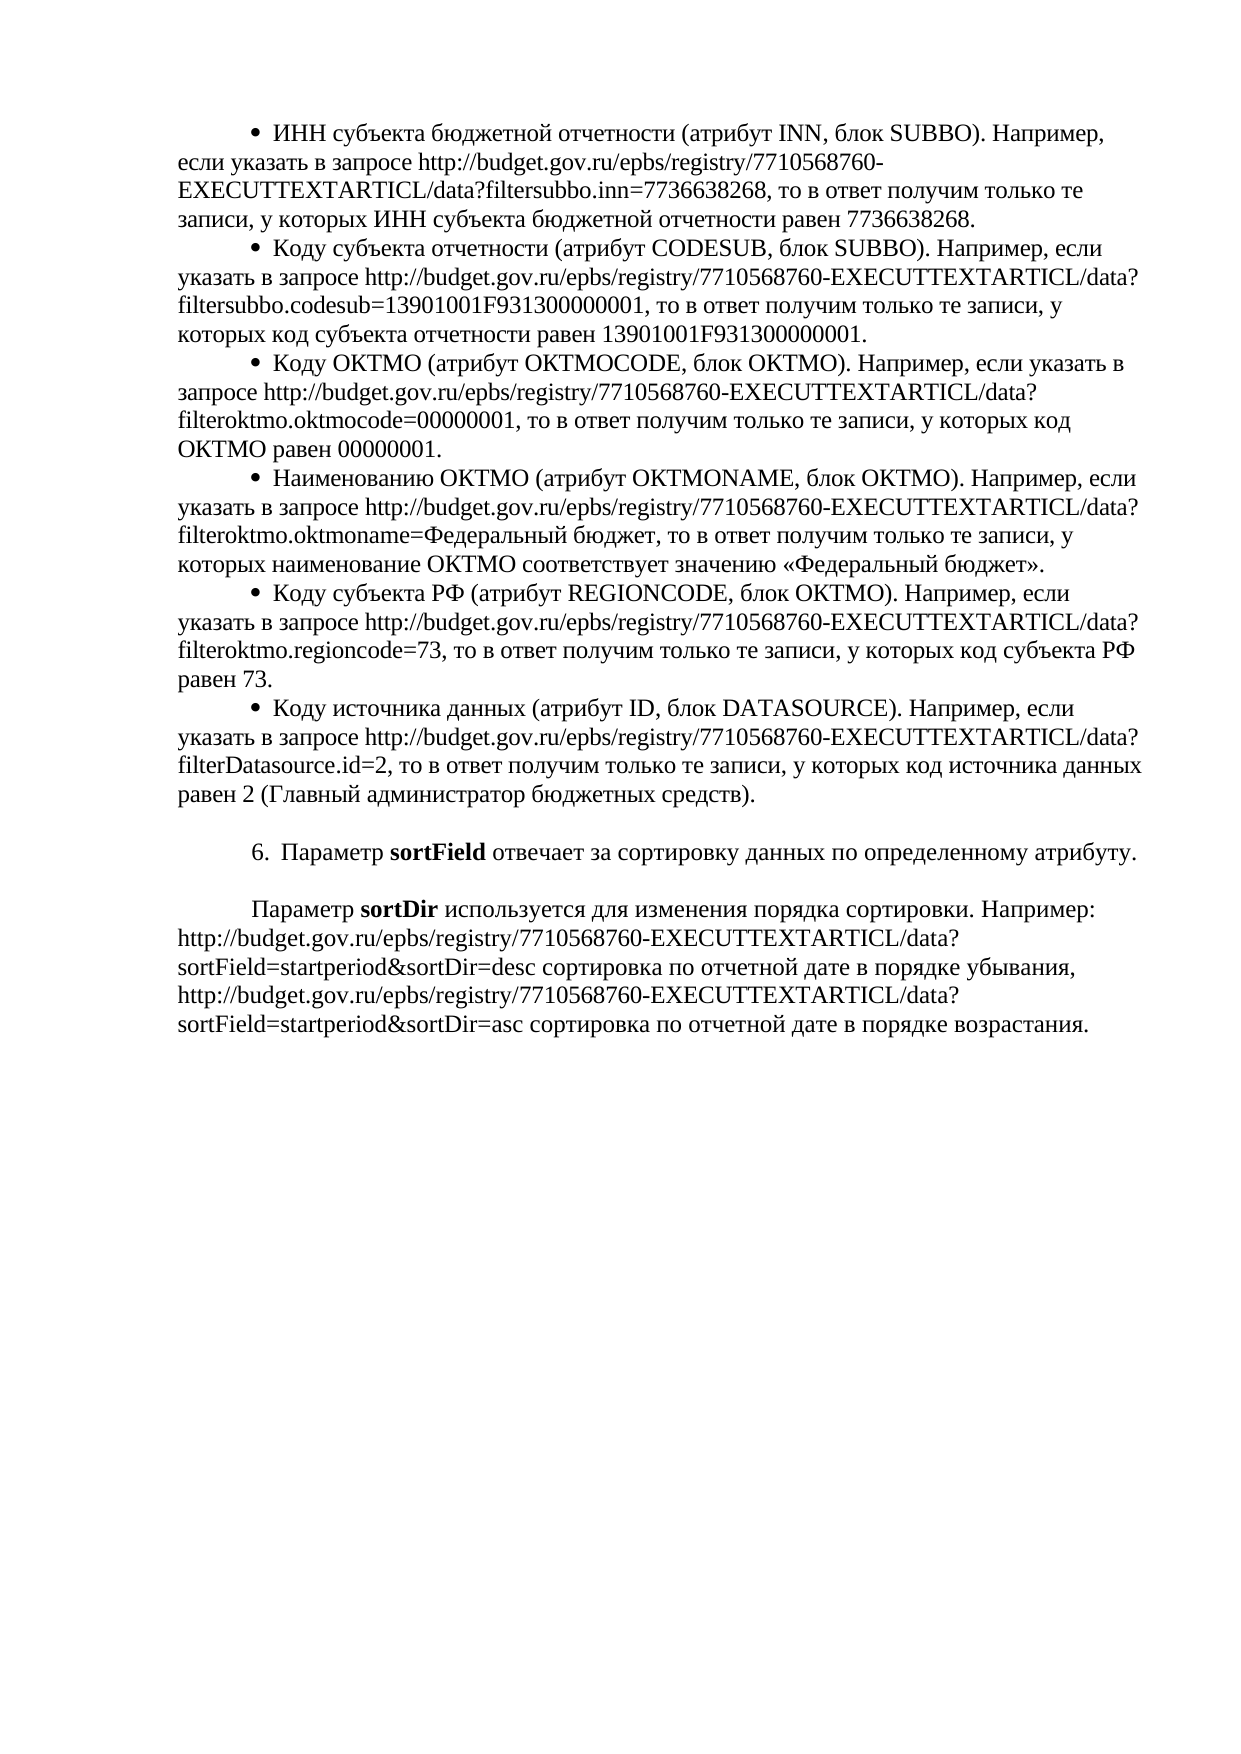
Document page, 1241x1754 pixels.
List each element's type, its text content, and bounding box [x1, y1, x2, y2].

list Параметр sortDir используется для изменения порядка сортировки. Например: http://budget.gov.ru/epbs/registry/7710568760-EXECUTTEXTARTICL/data?sortField=startperiod&sortDir=desc сортировка по отчетной дате в порядке убывания, http://budget.gov.ru/epbs/registry/7710568760-EXECUTTEXTARTICL/data?sortField=startperiod&sortDir=asc сортировка по отчетной дате в порядке возрастания. [177, 894, 1152, 1038]
list Коду субъекта РФ (атрибут REGIONCODE, блок ОКТМО). Например, если указать в запросе http://budget.gov.ru/epbs/registry/7710568760-EXECUTTEXTARTICL/data?filteroktmo.regioncode=73, то в ответ получим только те записи, у которых код субъекта РФ равен 73. [177, 578, 1152, 693]
list Наименованию ОКТМО (атрибут ОКТМОNAME, блок ОКТМО). Например, если указать в запросе http://budget.gov.ru/epbs/registry/7710568760-EXECUTTEXTARTICL/data?filteroktmo.oktmoname=Федеральный бюджет, то в ответ получим только те записи, у которых наименование ОКТМО соответствует значению «Федеральный бюджет». [177, 463, 1152, 578]
list Параметр sortField отвечает за сортировку данных по определенному атрибуту. [177, 837, 1152, 866]
list ИНН субъекта бюджетной отчетности (атрибут INN, блок SUBBO). Например, если указать в запросе http://budget.gov.ru/epbs/registry/7710568760-EXECUTTEXTARTICL/data?filtersubbo.inn=7736638268, то в ответ получим только те записи, у которых ИНН субъекта бюджетной отчетности равен 7736638268. [177, 118, 1152, 233]
list Коду ОКТМО (атрибут ОКТМОCODE, блок ОКТМО). Например, если указать в запросе http://budget.gov.ru/epbs/registry/7710568760-EXECUTTEXTARTICL/data?filteroktmo.oktmocode=00000001, то в ответ получим только те записи, у которых код ОКТМО равен 00000001. [177, 348, 1152, 463]
list Коду субъекта отчетности (атрибут CODESUB, блок SUBBO). Например, если указать в запросе http://budget.gov.ru/epbs/registry/7710568760-EXECUTTEXTARTICL/data?filtersubbo.codesub=13901001F931300000001, то в ответ получим только те записи, у которых код субъекта отчетности равен 13901001F931300000001. [177, 233, 1152, 348]
list Коду источника данных (атрибут ID, блок DATASOURCE). Например, если указать в запросе http://budget.gov.ru/epbs/registry/7710568760-EXECUTTEXTARTICL/data?filterDatasource.id=2, то в ответ получим только те записи, у которых код источника данных равен 2 (Главный администратор бюджетных средств). [177, 693, 1152, 808]
